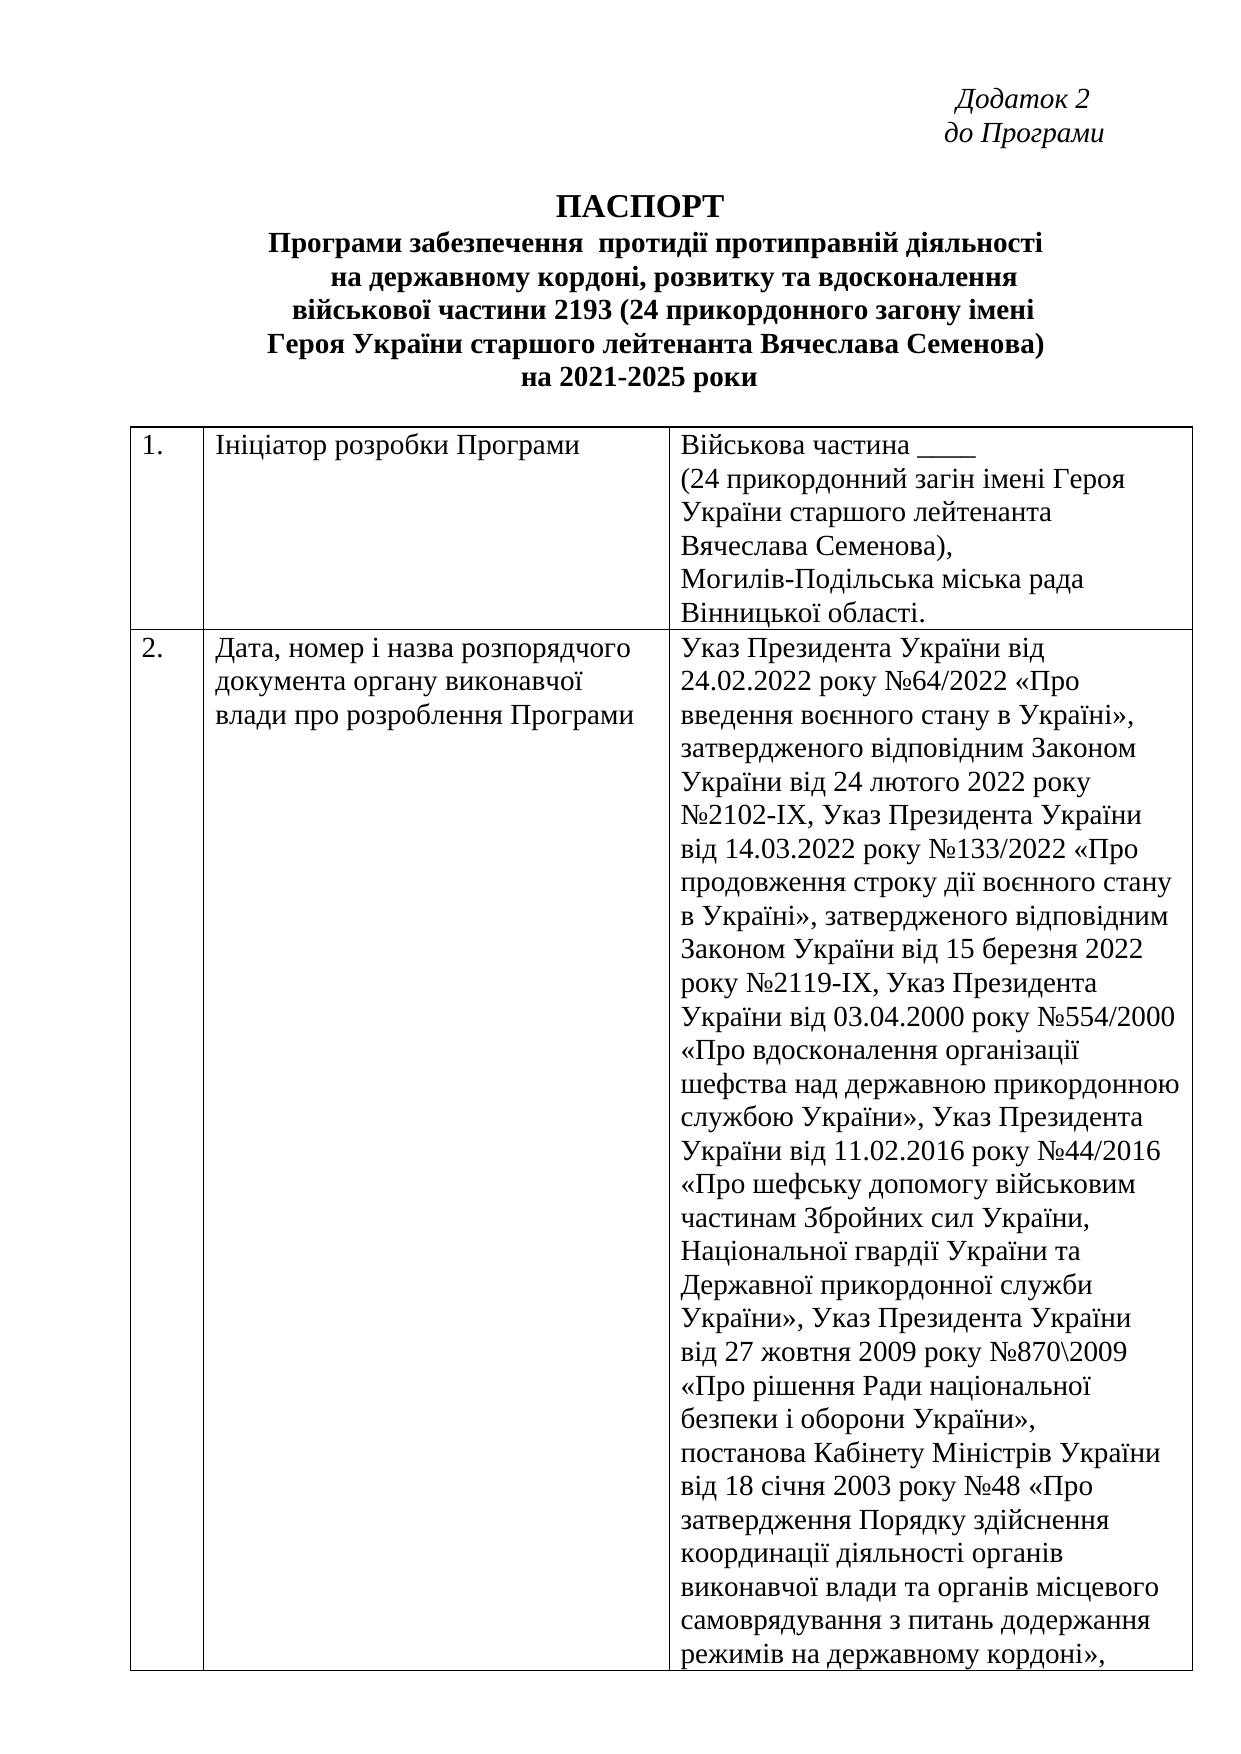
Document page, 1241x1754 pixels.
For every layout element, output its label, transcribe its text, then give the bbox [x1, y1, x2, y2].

text Героя України старшого лейтенанта Вячеслава Семенова) [41, 326, 1205, 359]
text Програми забезпечення протидії протиправній діяльності [41, 225, 1205, 259]
text на 2021-2025 роки [41, 359, 1205, 393]
text на державному кордоні, розвитку та вдосконалення [41, 259, 1205, 292]
text ПАСПОРТ [41, 187, 1205, 225]
table_header Ініціатор розробки Програми [204, 428, 669, 629]
text військової частини 2193 (24 прикордонного загону імені [41, 292, 1205, 326]
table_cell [670, 630, 1192, 1669]
text Додаток 2 [41, 81, 1205, 115]
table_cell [204, 630, 669, 1669]
table_cell 2. [131, 630, 203, 1669]
table_header 1. [131, 428, 203, 629]
text до Програми [41, 115, 1205, 148]
table_header Військова частина ____ (24 прикордонний загін імені Героя України старшого лейтенанта Вячеслава Семенова), Могилів-Подільська міська рада Вінницької області. [670, 428, 1192, 629]
